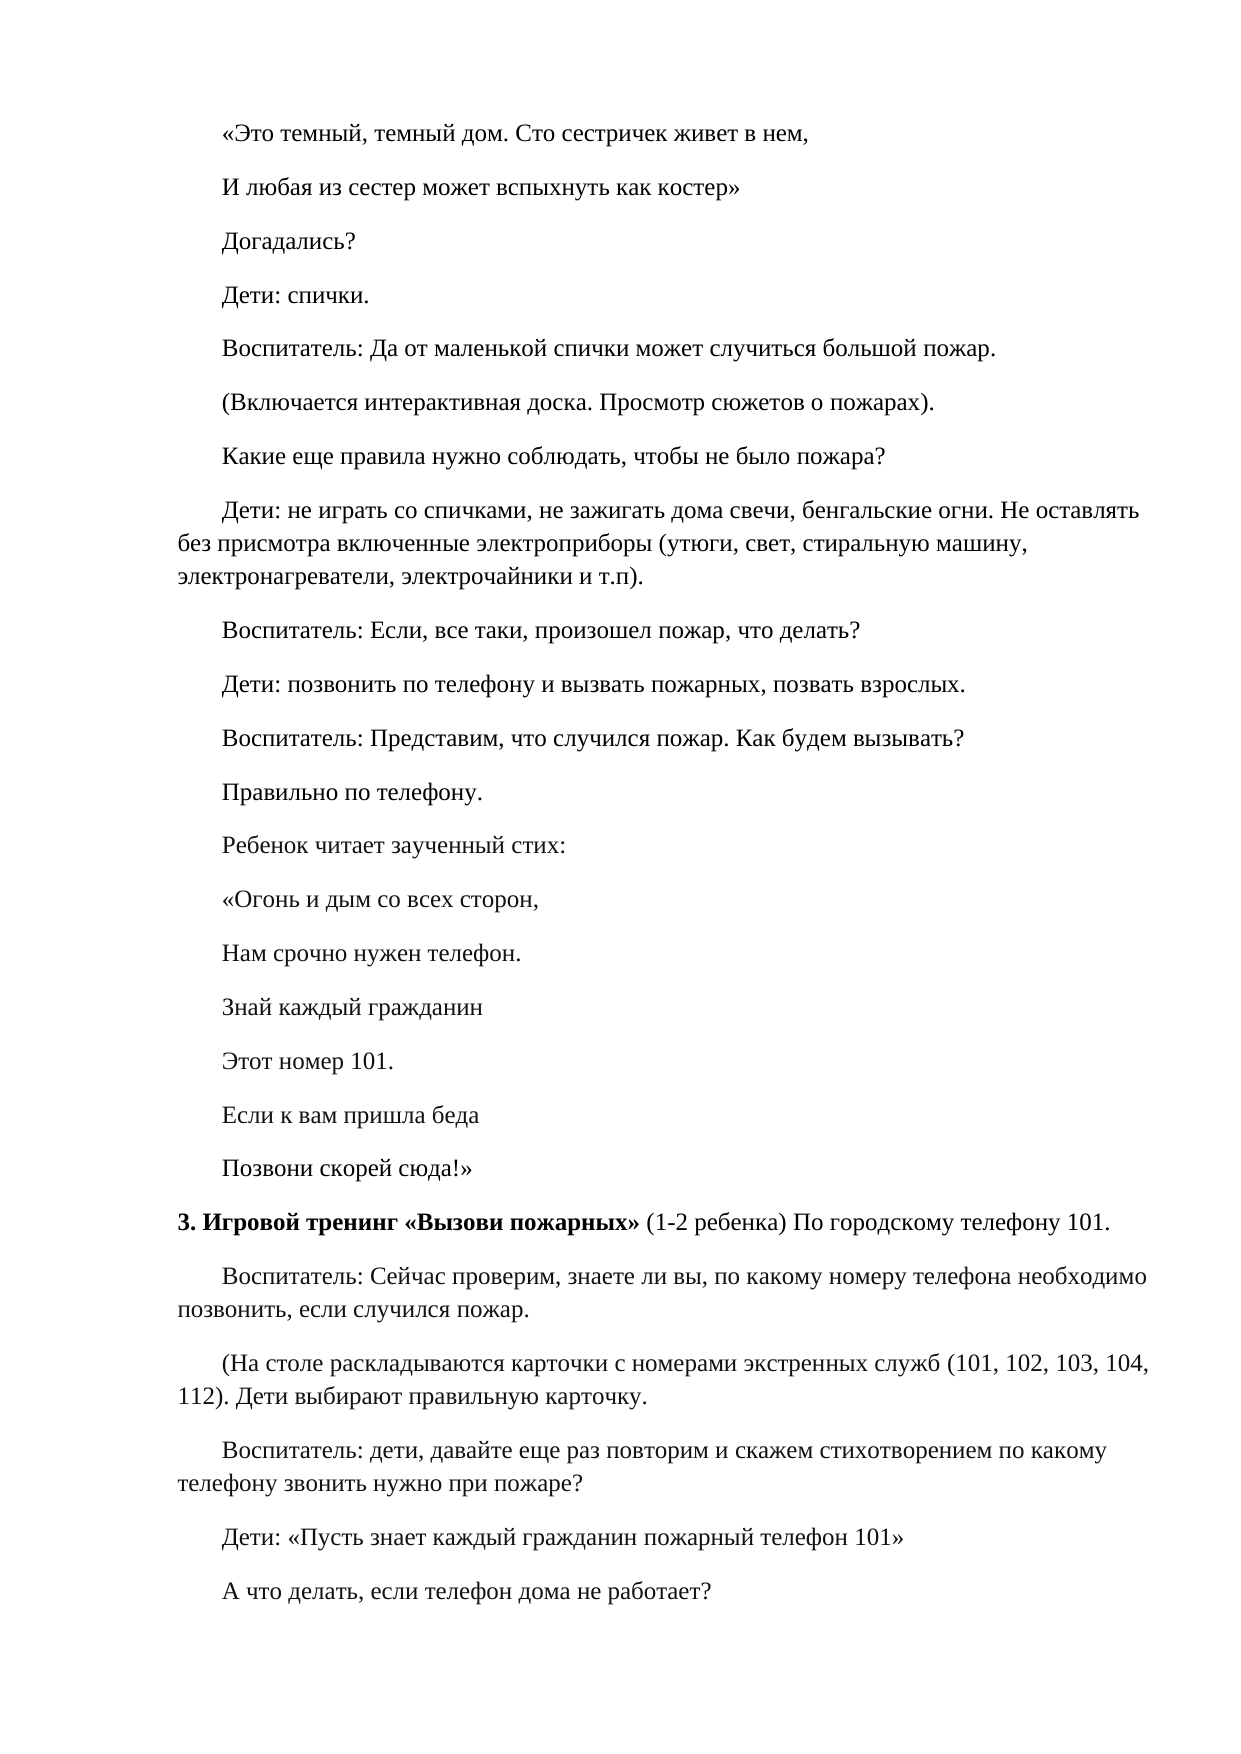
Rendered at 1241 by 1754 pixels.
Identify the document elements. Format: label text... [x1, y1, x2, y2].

text Позвони скорей сюда!» [177, 1153, 1152, 1182]
text Какие еще правила нужно соблюдать, чтобы не было пожара? [177, 441, 1152, 470]
text Этот номер 101. [177, 1046, 1152, 1074]
text Ребенок читает заученный стих: [177, 830, 1152, 859]
text Дети: «Пусть знает каждый гражданин пожарный телефон 101» [177, 1522, 1152, 1551]
text Воспитатель: Да от маленькой спички может случиться большой пожар. [177, 333, 1152, 362]
text 3. Игровой тренинг «Вызови пожарных» (1-2 ребенка) По городскому телефону 101. [177, 1207, 1152, 1236]
text Если к вам пришла беда [177, 1100, 1152, 1128]
text Нам срочно нужен телефон. [177, 938, 1152, 967]
text И любая из сестер может вспыхнуть как костер» [177, 172, 1152, 201]
text Воспитатель: Представим, что случился пожар. Как будем вызывать? [177, 723, 1152, 751]
text Дети: позвонить по телефону и вызвать пожарных, позвать взрослых. [177, 669, 1152, 698]
text Знай каждый гражданин [177, 992, 1152, 1021]
text Воспитатель: дети, давайте еще раз повторим и скажем стихотворением по какому телефону звонить нужно при пожаре? [177, 1435, 1152, 1497]
text Дети: не играть со спичками, не зажигать дома свечи, бенгальские огни. Не оставлять без присмотра включенные электроприборы (утюги, свет, стиральную машину, электронагреватели, электрочайники и т.п). [177, 495, 1152, 590]
text Правильно по телефону. [177, 777, 1152, 805]
text Воспитатель: Сейчас проверим, знаете ли вы, по какому номеру телефона необходимо позвонить, если случился пожар. [177, 1261, 1152, 1323]
text Воспитатель: Если, все таки, произошел пожар, что делать? [177, 615, 1152, 644]
text Догадались? [177, 226, 1152, 254]
text А что делать, если телефон дома не работает? [177, 1576, 1152, 1604]
text (На столе раскладываются карточки с номерами экстренных служб (101, 102, 103, 104, 112). Дети выбирают правильную карточку. [177, 1348, 1152, 1410]
text Дети: спички. [177, 280, 1152, 308]
text «Огонь и дым со всех сторон, [177, 884, 1152, 913]
text (Включается интерактивная доска. Просмотр сюжетов о пожарах). [177, 387, 1152, 416]
text «Это темный, темный дом. Сто сестричек живет в нем, [177, 118, 1152, 147]
